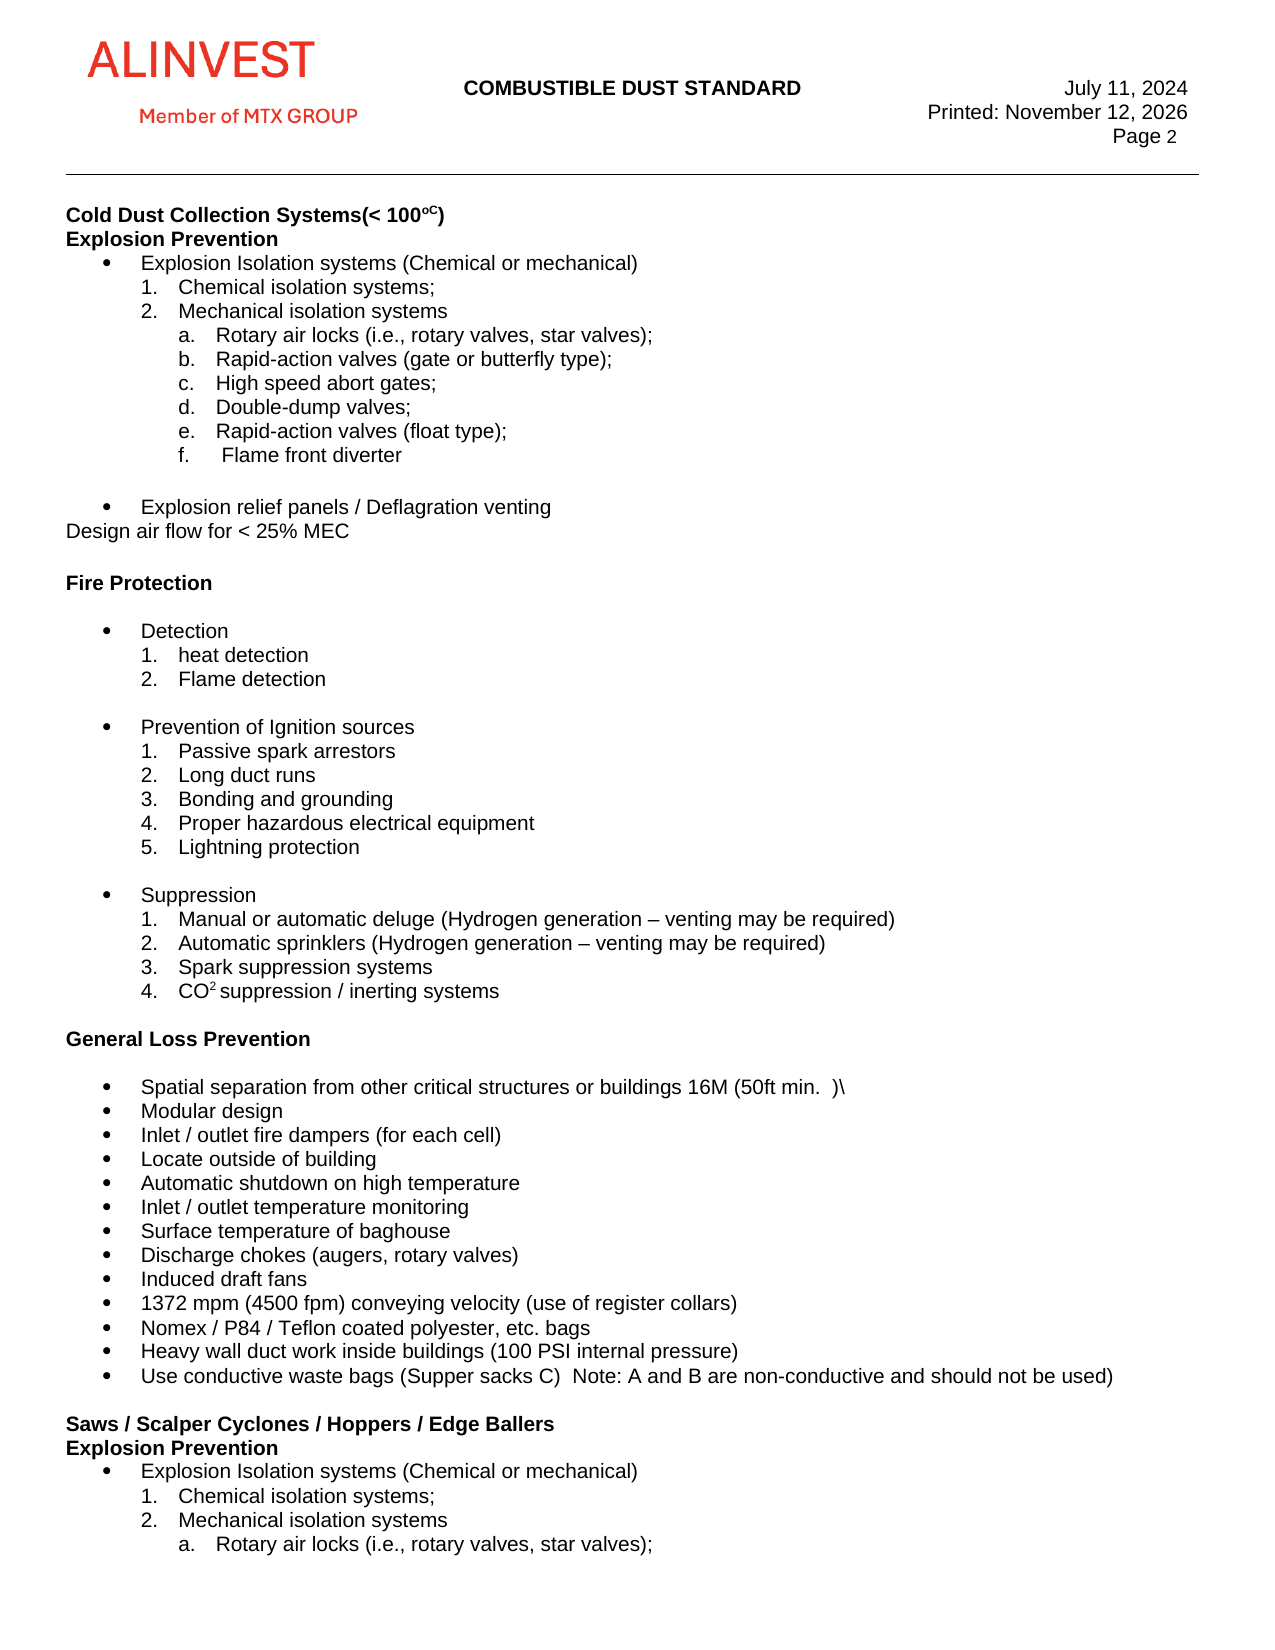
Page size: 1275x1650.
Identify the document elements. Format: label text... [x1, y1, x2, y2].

list Chemical isolation systems; [141, 275, 1200, 299]
list Heavy wall duct work inside buildings (100 PSI internal pressure) [103, 1339, 1200, 1363]
text Explosion Prevention [66, 227, 1200, 251]
list Lightning protection [141, 835, 1200, 859]
list Detection [103, 619, 1200, 643]
list Spark suppression systems [141, 955, 1200, 979]
list Rapid-action valves (gate or butterfly type); [178, 347, 1200, 371]
text Saws / Scalper Cyclones / Hoppers / Edge Ballers [66, 1411, 1200, 1435]
text Fire Protection [66, 571, 1200, 595]
list Double-dump valves; [178, 395, 1200, 419]
list Manual or automatic deluge (Hydrogen generation – venting may be required) [141, 907, 1200, 931]
list Spatial separation from other critical structures or buildings 16M (50ft min. )\ [103, 1075, 1200, 1099]
list heat detection [141, 643, 1200, 667]
list 1372 mpm (4500 fpm) conveying velocity (use of register collars) [103, 1291, 1200, 1315]
text General Loss Prevention [66, 1027, 1200, 1051]
list Prevention of Ignition sources [103, 715, 1200, 739]
picture [76, 28, 367, 134]
list Chemical isolation systems; [141, 1483, 1200, 1507]
list Proper hazardous electrical equipment [141, 811, 1200, 835]
list Rapid-action valves (float type); [178, 419, 1200, 443]
list Inlet / outlet temperature monitoring [103, 1195, 1200, 1219]
list Discharge chokes (augers, rotary valves) [103, 1243, 1200, 1267]
list Flame front diverter [178, 443, 1200, 495]
list Automatic sprinklers (Hydrogen generation – venting may be required) [141, 931, 1200, 955]
list Flame detection [141, 667, 1200, 691]
list Rotary air locks (i.e., rotary valves, star valves); [178, 323, 1200, 347]
list Explosion Isolation systems (Chemical or mechanical) [103, 1459, 1200, 1483]
list Use conductive waste bags (Supper sacks C) Note: A and B are non-conductive and should not be used) [103, 1363, 1200, 1387]
list Suppression [103, 883, 1200, 907]
list Long duct runs [141, 763, 1200, 787]
list Mechanical isolation systems [141, 299, 1200, 323]
text Explosion Prevention [66, 1435, 1200, 1459]
text Cold Dust Collection Systems(< 100oC) [66, 203, 1200, 227]
list Rotary air locks (i.e., rotary valves, star valves); [178, 1531, 1200, 1555]
list CO2 suppression / inerting systems [141, 979, 1200, 1003]
list Bonding and grounding [141, 787, 1200, 811]
list Passive spark arrestors [141, 739, 1200, 763]
list Automatic shutdown on high temperature [103, 1171, 1200, 1195]
list High speed abort gates; [178, 371, 1200, 395]
list Nomex / P84 / Teflon coated polyester, etc. bags [103, 1315, 1200, 1339]
list Mechanical isolation systems [141, 1507, 1200, 1531]
list Induced draft fans [103, 1267, 1200, 1291]
list Explosion Isolation systems (Chemical or mechanical) [103, 251, 1200, 275]
list Locate outside of building [103, 1147, 1200, 1171]
list Surface temperature of baghouse [103, 1219, 1200, 1243]
list Explosion relief panels / Deflagration venting [103, 495, 1200, 519]
text Design air flow for < 25% MEC [66, 519, 1200, 571]
list Modular design [103, 1099, 1200, 1123]
list Inlet / outlet fire dampers (for each cell) [103, 1123, 1200, 1147]
